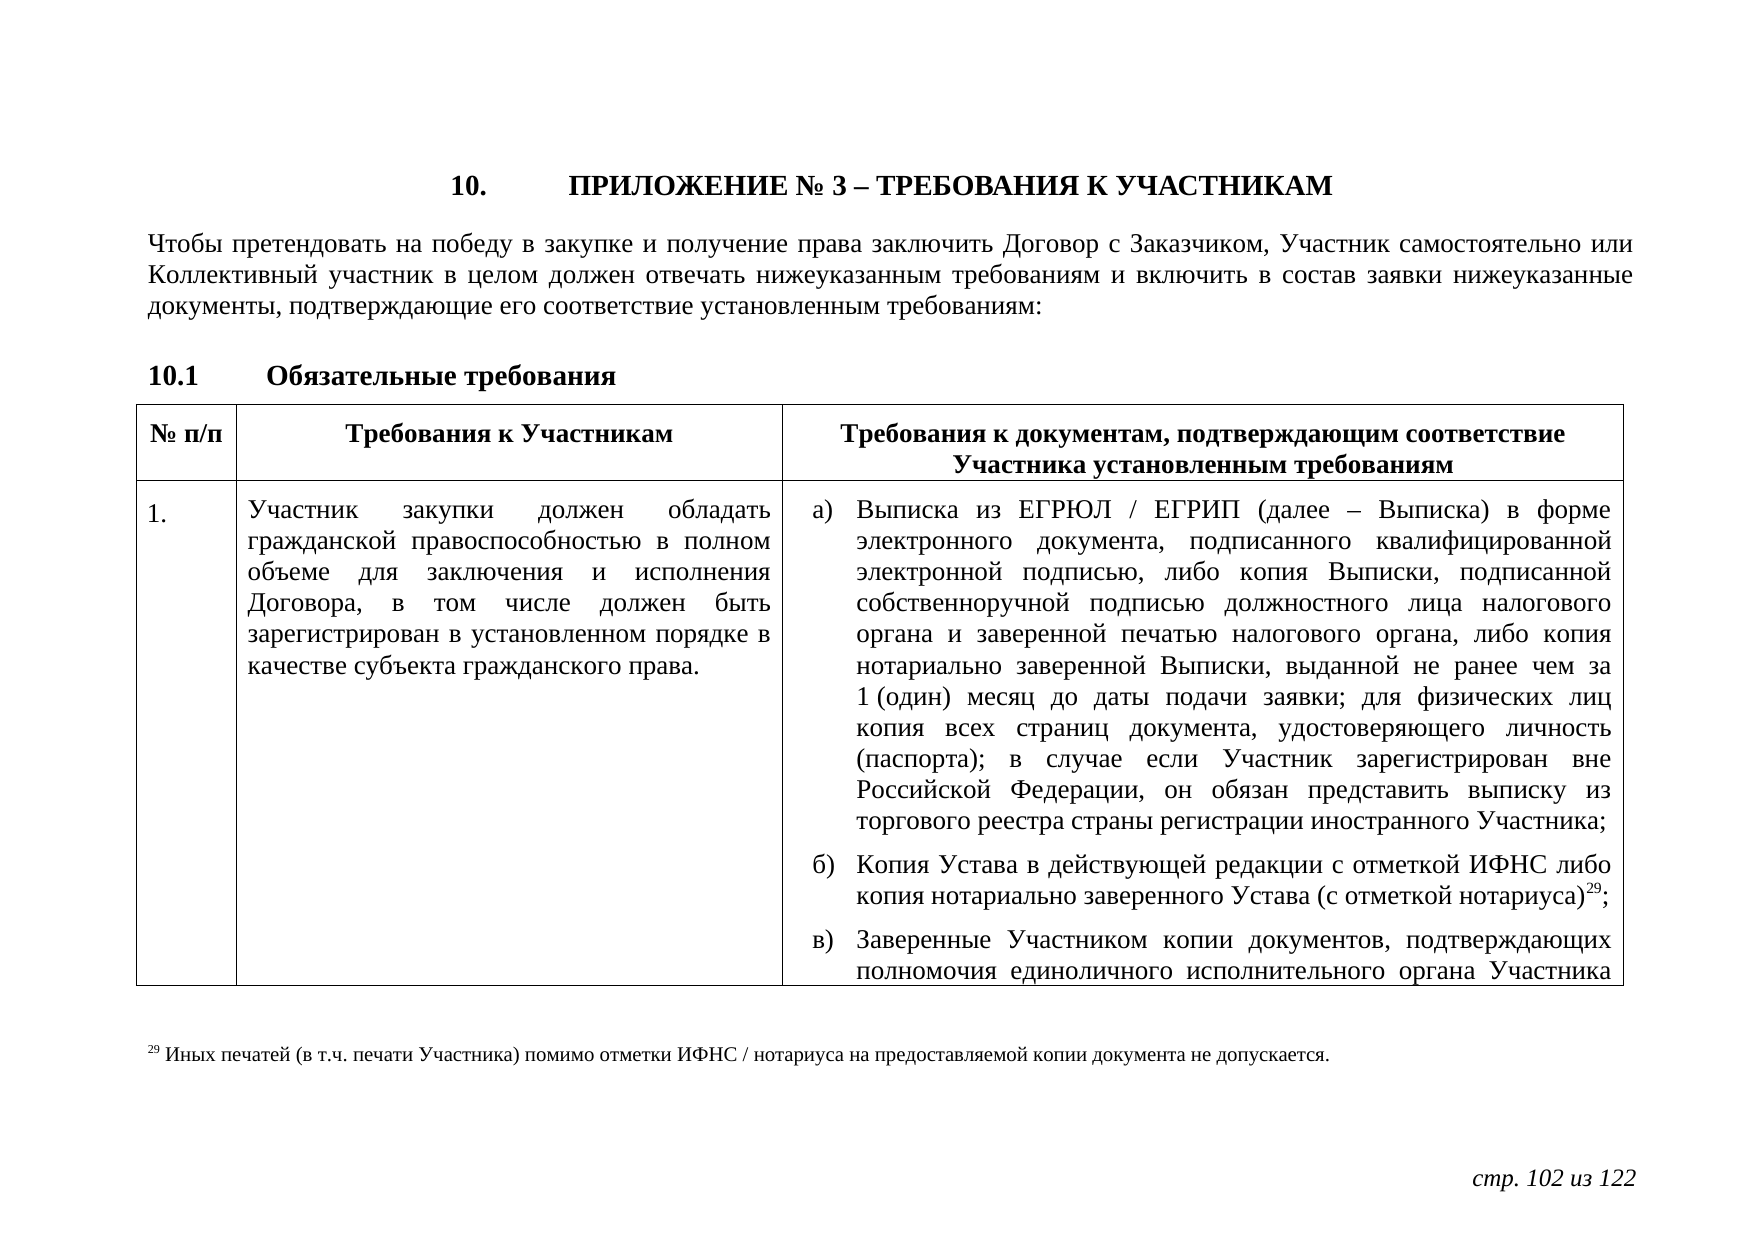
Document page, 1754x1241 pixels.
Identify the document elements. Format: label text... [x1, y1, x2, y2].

table_cell [137, 481, 236, 985]
text Чтобы претендовать на победу в закупке и получение права заключить Договор с Заказчиком, Участник самостоятельно или Коллективный участник в целом должен отвечать нижеуказанным требованиям и включить в состав заявки нижеуказанные документы, подтверждающие его соответствие установленным требованиям: [148, 227, 1636, 320]
subtitle ПРИЛОЖЕНИЕ № 3 – ТРЕБОВАНИЯ К УЧАСТНИКАМ [148, 168, 1636, 202]
subtitle Обязательные требования [148, 358, 1636, 391]
table_header Требования к Участникам [237, 405, 782, 479]
table_header № п/п [137, 405, 236, 479]
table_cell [237, 481, 782, 985]
table_header Требования к документам, подтверждающим соответствие Участника установленным требованиям [783, 405, 1623, 479]
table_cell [783, 481, 1623, 985]
